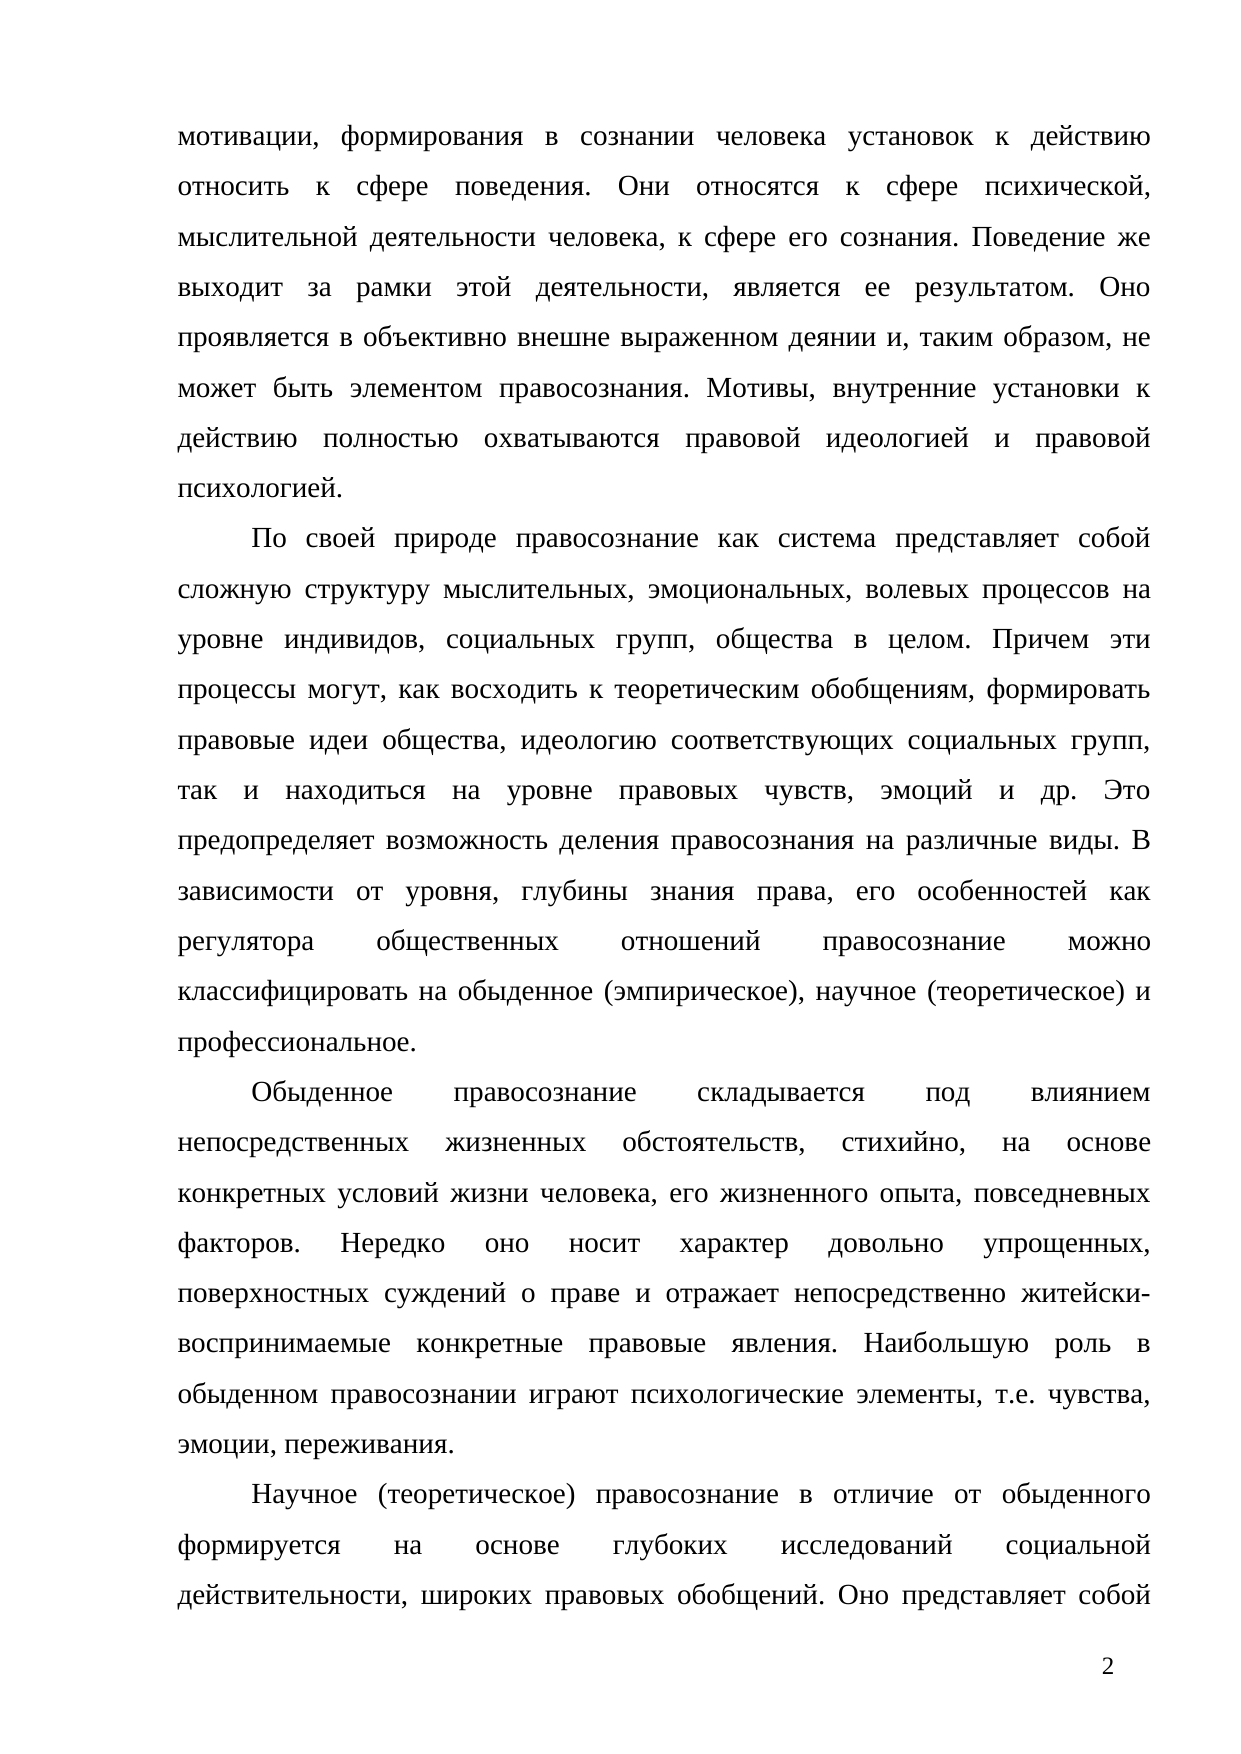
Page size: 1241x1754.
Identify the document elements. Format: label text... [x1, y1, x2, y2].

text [177, 1477, 1152, 1611]
text Обыденное правосознание складывается под влиянием непосредственных жизненных обстоятельств, стихийно, на основе конкретных условий жизни человека, его жизненного опыта, повседневных факторов. Нередко оно носит характер довольно упрощенных, поверхностных суждений о праве и отражает непосредственно житейски-воспринимаемые конкретные правовые явления. Наибольшую роль в обыденном правосознании играют психологические элементы, т.е. чувства, эмоции, переживания. [177, 1074, 1152, 1460]
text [177, 118, 1152, 504]
text По своей природе правосознание как система представляет собой сложную структуру мыслительных, эмоциональных, волевых процессов на уровне индивидов, социальных групп, общества в целом. Причем эти процессы могут, как восходить к теоретическим обобщениям, формировать правовые идеи общества, идеологию соответствующих социальных групп, так и находиться на уровне правовых чувств, эмоций и др. Это предопределяет возможность деления правосознания на различные виды. В зависимости от уровня, глубины знания права, его особенностей как регулятора общественных отношений правосознание можно классифицировать на обыденное (эмпирическое), научное (теоретическое) и профессиональное. [177, 521, 1152, 1057]
